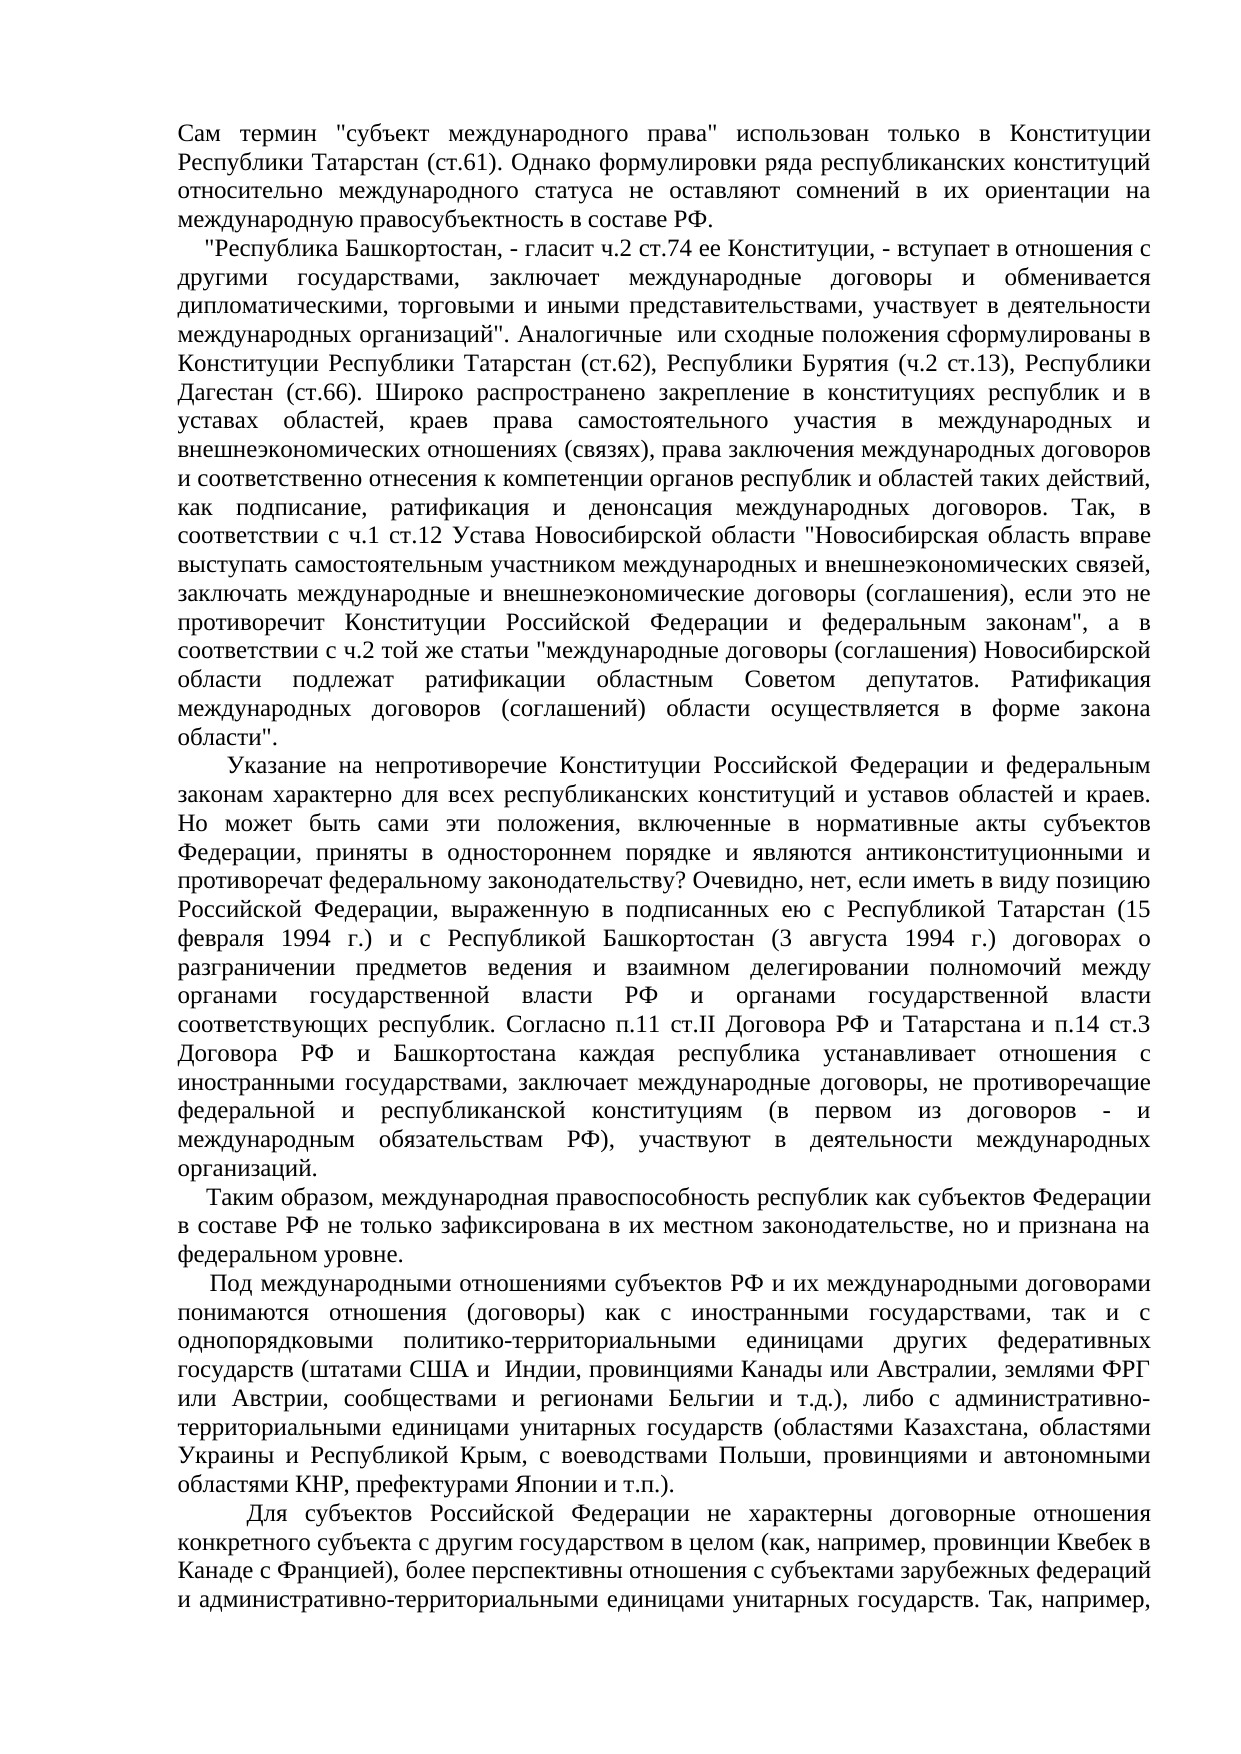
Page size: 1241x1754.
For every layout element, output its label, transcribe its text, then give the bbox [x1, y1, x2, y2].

text Указание на непротиворечие Конституции Российской Федерации и федеральным законам характерно для всех республиканских конституций и уставов областей и краев. Но может быть сами эти положения, включенные в нормативные акты субъектов Федерации, приняты в одностороннем порядке и являются антиконституционными и противоречат федеральному законодательству? Очевидно, нет, если иметь в виду позицию Российской Федерации, выраженную в подписанных ею с Республикой Татарстан (15 февраля 1994 г.) и с Республикой Башкортостан (3 августа 1994 г.) договорах о разграничении предметов ведения и взаимном делегировании полномочий между органами государственной власти РФ и органами государственной власти соответствующих республик. Согласно п.11 ст.II Договора РФ и Татарстана и п.14 ст.3 Договора РФ и Башкортостана каждая республика устанавливает отношения с иностранными государствами, заключает международные договоры, не противоречащие федеральной и республиканской конституциям (в первом из договоров - и международным обязательствам РФ), участвуют в деятельности международных организаций. [177, 751, 1152, 1182]
text Сам термин "субъект международного права" использован только в Конституции Республики Татарстан (ст.61). Однако формулировки ряда республиканских конституций относительно международного статуса не оставляют сомнений в их ориентации на международную правосубъектность в составе РФ. [177, 118, 1152, 233]
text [177, 1498, 1152, 1613]
text "Республика Башкортостан, - гласит ч.2 ст.74 ее Конституции, - вступает в отношения с другими государствами, заключает международные договоры и обменивается дипломатическими, торговыми и иными представительствами, участвует в деятельности международных организаций". Аналогичные или сходные положения сформулированы в Конституции Республики Татарстан (ст.62), Республики Бурятия (ч.2 ст.13), Республики Дагестан (ст.66). Широко распространено закрепление в конституциях республик и в уставах областей, краев права самостоятельного участия в международных и внешнеэкономических отношениях (связях), права заключения международных договоров и соответственно отнесения к компетенции органов республик и областей таких действий, как подписание, ратификация и денонсация международных договоров. Так, в соответствии с ч.1 ст.12 Устава Новосибирской области "Новосибирская область вправе выступать самостоятельным участником международных и внешнеэкономических связей, заключать международные и внешнеэкономические договоры (соглашения), если это не противоречит Конституции Российской Федерации и федеральным законам", а в соответствии с ч.2 той же статьи "международные договоры (соглашения) Новосибирской области подлежат ратификации областным Советом депутатов. Ратификация международных договоров (соглашений) области осуществляется в форме закона области". [177, 233, 1152, 751]
text Таким образом, международная правоспособность республик как субъектов Федерации в составе РФ не только зафиксирована в их местном законодательстве, но и признана на федеральном уровне. [177, 1182, 1152, 1268]
text Под международными отношениями субъектов РФ и их международными договорами понимаются отношения (договоры) как с иностранными государствами, так и с однопорядковыми политико-территориальными единицами других федеративных государств (штатами США и Индии, провинциями Канады или Австралии, землями ФРГ или Австрии, сообществами и регионами Бельгии и т.д.), либо с административно-территориальными единицами унитарных государств (областями Казахстана, областями Украины и Республикой Крым, с воеводствами Польши, провинциями и автономными областями КНР, префектурами Японии и т.п.). [177, 1268, 1152, 1498]
